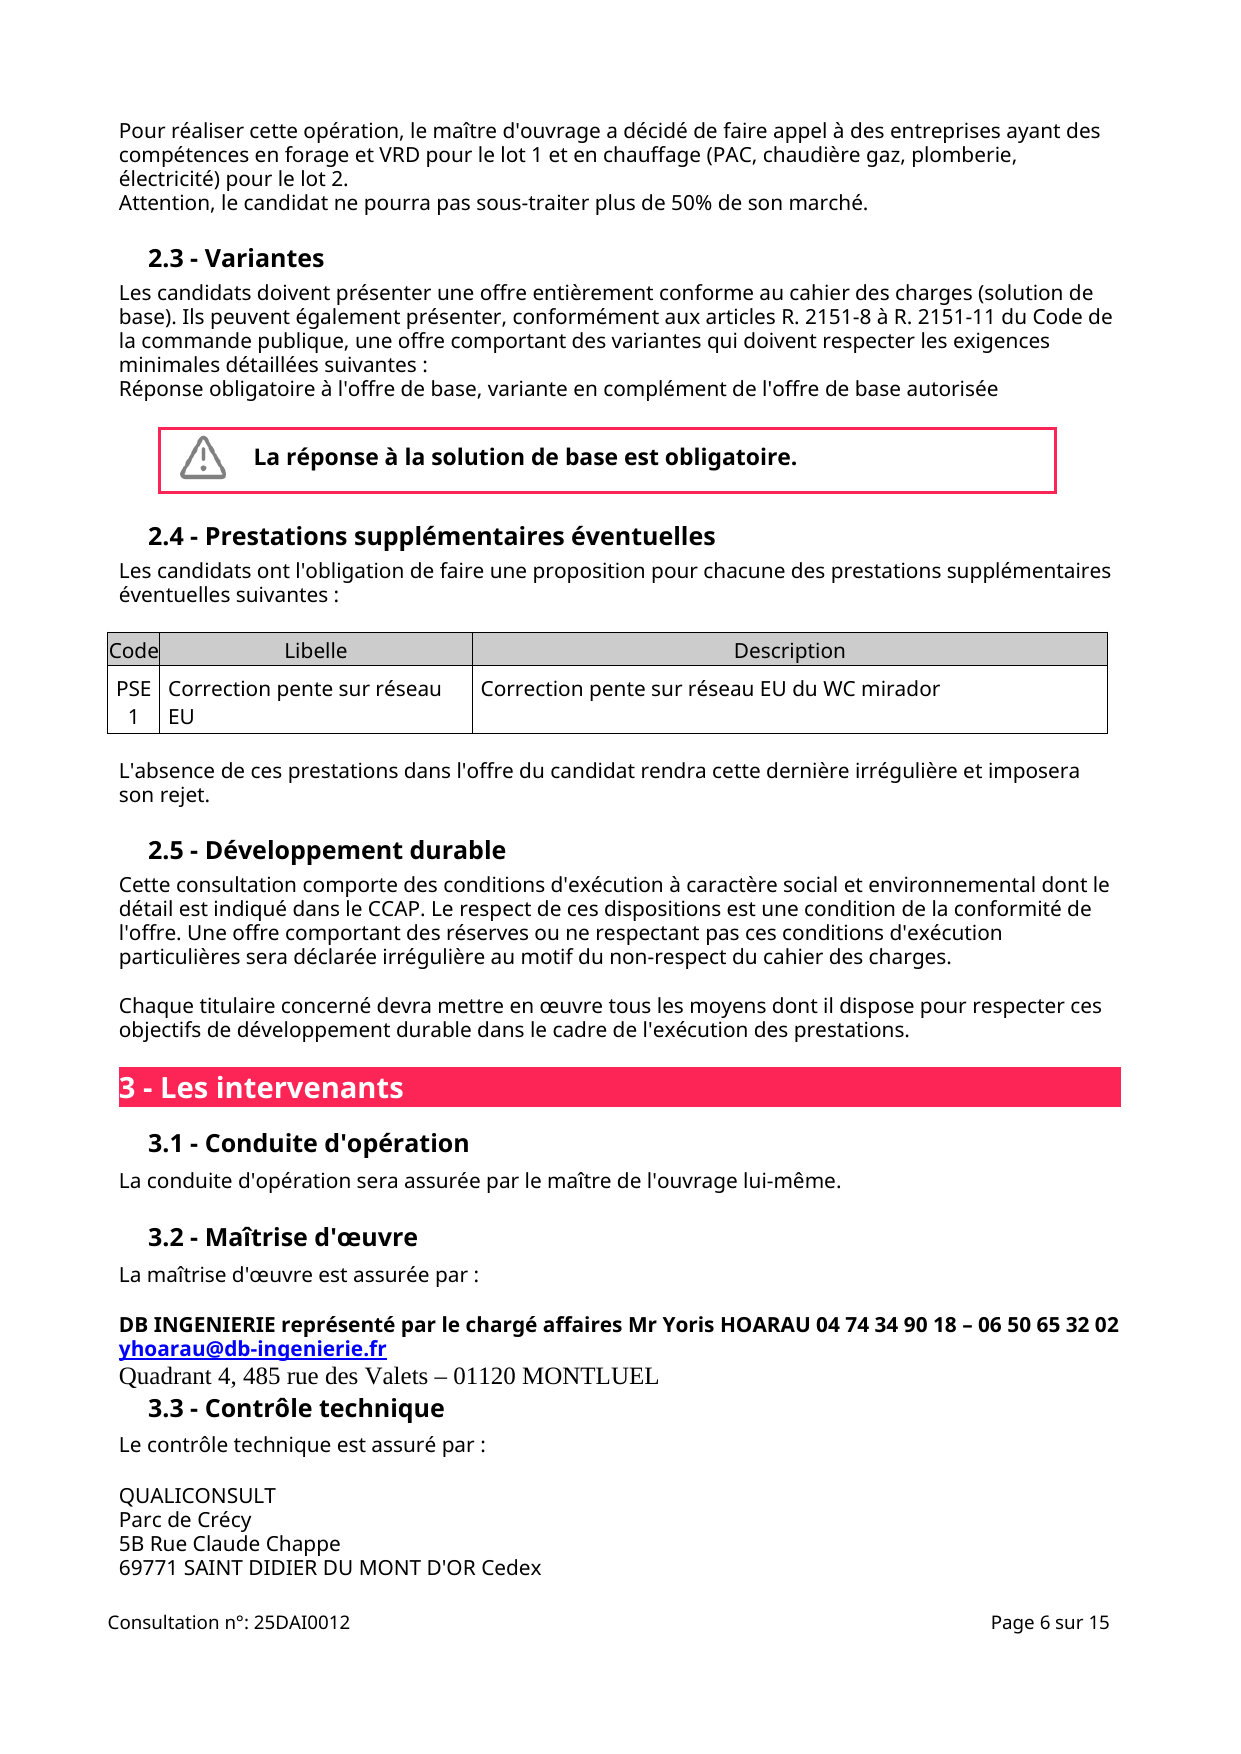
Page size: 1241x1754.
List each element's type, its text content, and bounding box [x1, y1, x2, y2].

text Parc de Crécy [119, 1508, 1121, 1532]
text DB INGENIERIE représenté par le chargé affaires Mr Yoris HOARAU 04 74 34 90 18 – 06 50 65 32 02 yhoarau@db-ingenierie.fr [119, 1313, 1121, 1361]
text 5B Rue Claude Chappe [119, 1532, 1121, 1556]
subtitle 2.4 - Prestations supplémentaires éventuelles [148, 519, 1121, 553]
text QUALICONSULT [119, 1484, 1121, 1508]
subtitle 3.3 - Contrôle technique [148, 1390, 1121, 1424]
text Chaque titulaire concerné devra mettre en œuvre tous les moyens dont il dispose pour respecter ces objectifs de développement durable dans le cadre de l'exécution des prestations. [119, 994, 1121, 1042]
subtitle 3 - Les intervenants [119, 1067, 1121, 1107]
table_cell Correction pente sur réseau EU du WC mirador [473, 666, 1107, 733]
text L'absence de ces prestations dans l'offre du candidat rendra cette dernière irrégulière et imposera son rejet. [119, 759, 1121, 808]
text Cette consultation comporte des conditions d'exécution à caractère social et environnemental dont le détail est indiqué dans le CCAP. Le respect de ces dispositions est une condition de la conformité de l'offre. Une offre comportant des réserves ou ne respectant pas ces conditions d'exécution particulières sera déclarée irrégulière au motif du non-respect du cahier des charges. [119, 873, 1121, 970]
text Quadrant 4, 485 rue des Valets – 01120 MONTLUEL [119, 1361, 1121, 1390]
subtitle 3.1 - Conduite d'opération [148, 1126, 1121, 1160]
table_cell PSE 1 [108, 666, 159, 733]
table_cell Correction pente sur réseau EU [160, 666, 472, 733]
text Réponse obligatoire à l'offre de base, variante en complément de l'offre de base autorisée [119, 377, 1121, 402]
table_header Description [473, 633, 1107, 665]
subtitle 3.2 - Maîtrise d'œuvre [148, 1219, 1121, 1253]
text La conduite d'opération sera assurée par le maître de l'ouvrage lui-même. [119, 1166, 1121, 1194]
subtitle 2.5 - Développement durable [148, 833, 1121, 867]
text Le contrôle technique est assuré par : [119, 1431, 1121, 1459]
table_header Libelle [160, 633, 472, 665]
text La maîtrise d'œuvre est assurée par : [119, 1260, 1121, 1288]
text 69771 SAINT DIDIER DU MONT D'OR Cedex [119, 1556, 1121, 1581]
table_header [161, 430, 1054, 491]
text Les candidats ont l'obligation de faire une proposition pour chacune des prestations supplémentaires éventuelles suivantes : [119, 559, 1121, 607]
picture [180, 433, 226, 480]
table_header Code [108, 633, 159, 665]
text Les candidats doivent présenter une offre entièrement conforme au cahier des charges (solution de base). Ils peuvent également présenter, conformément aux articles R. 2151-8 à R. 2151-11 du Code de la commande publique, une offre comportant des variantes qui doivent respecter les exigences minimales détaillées suivantes : [119, 281, 1121, 377]
subtitle 2.3 - Variantes [148, 240, 1121, 274]
text Attention, le candidat ne pourra pas sous-traiter plus de 50% de son marché. [119, 191, 1121, 215]
text Pour réaliser cette opération, le maître d'ouvrage a décidé de faire appel à des entreprises ayant des compétences en forage et VRD pour le lot 1 et en chauffage (PAC, chaudière gaz, plomberie, électricité) pour le lot 2. [119, 119, 1121, 191]
